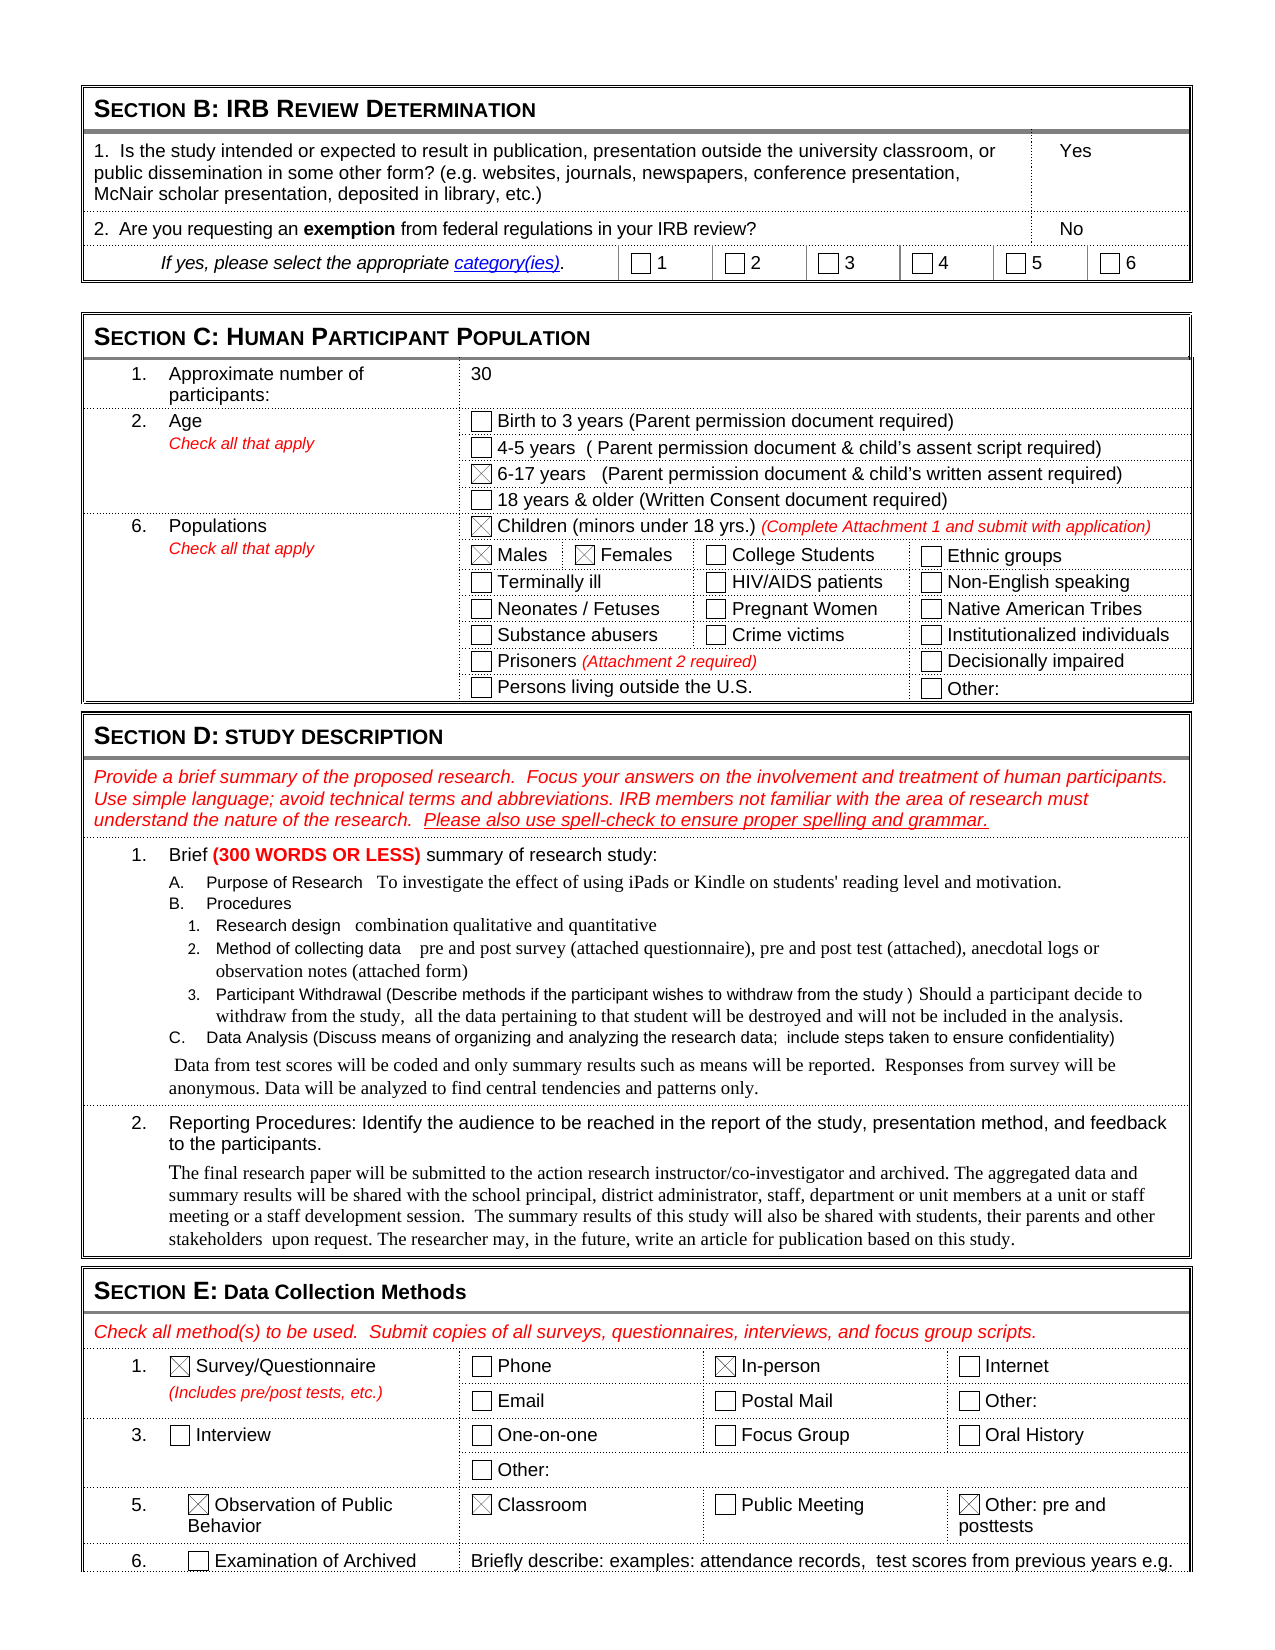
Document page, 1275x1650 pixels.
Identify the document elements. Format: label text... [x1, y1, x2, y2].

table_cell 18 years & older (Written Consent document required) [459, 486, 1191, 513]
table_header Section C: Human Participant Population [84, 313, 1191, 357]
table_cell Survey/Questionnaire (Includes pre/post tests, etc.) [84, 1348, 459, 1417]
table_cell Prisoners (Attachment 2 required) [459, 648, 909, 674]
table_cell Pregnant Women [694, 595, 909, 621]
table_cell One-on-one [459, 1418, 703, 1452]
table_cell 6 [1088, 245, 1189, 280]
table_cell Populations Check all that apply [84, 513, 459, 701]
table_cell Males [459, 539, 562, 569]
table_cell Females [563, 539, 694, 569]
table_header Section B: IRB Review Determination [84, 88, 1189, 129]
table_header Section D: Study Description [84, 715, 1189, 756]
table_cell 1 [619, 245, 712, 280]
table_cell Observation of Public Behavior [84, 1487, 459, 1543]
table_cell Phone [459, 1348, 703, 1383]
table_cell Oral History [947, 1418, 1189, 1452]
table_cell Approximate number of participants: [84, 360, 459, 408]
table_cell Persons living outside the U.S. [459, 674, 909, 701]
table_cell Native American Tribes [909, 595, 1191, 621]
table_cell HIV/AIDS patients [694, 569, 909, 595]
table_cell Children (minors under 18 yrs.) (Complete Attachment 1 and submit with application) [459, 513, 1191, 539]
table_cell Focus Group [703, 1418, 947, 1452]
table_cell If yes, please select the appropriate category(ies). [84, 245, 618, 280]
table_cell Other: [909, 674, 1191, 701]
table_cell 5 [994, 245, 1087, 280]
table_cell Postal Mail [703, 1383, 947, 1417]
table_cell Crime victims [694, 621, 909, 647]
table_cell Check all method(s) to be used. Submit copies of all surveys, questionnaires, interviews, and focus group scripts. [84, 1314, 1189, 1348]
table_cell Institutionalized individuals [909, 621, 1191, 647]
table_cell Public Meeting [703, 1487, 947, 1543]
table_cell Ethnic groups [909, 539, 1191, 569]
table_cell Other: [947, 1383, 1189, 1417]
table_cell Other: [459, 1452, 1189, 1487]
table_cell Interview [84, 1418, 459, 1487]
table_cell 3 [807, 245, 899, 280]
table_cell Brief (300 WORDS OR LESS) summary of research study: Purpose of Research To investigate the effect of using iPads or Kindle on students' reading level and motivation. Procedures Research design combination qualitative and quantitative Method of collecting data pre and post survey (attached questionnaire), pre and post test (attached), anecdotal logs or observation notes (attached form) Participant Withdrawal (Describe methods if the participant wishes to withdraw from the study ) Should a participant decide to withdraw from the study, all the data pertaining to that student will be destroyed and will not be included in the analysis. Data Analysis (Discuss means of organizing and analyzing the research data; include steps taken to ensure confidentiality) Data from test scores will be coded and only summary results such as means will be reported. Responses from survey will be anonymous. Data will be analyzed to find central tendencies and patterns only. [84, 837, 1189, 1105]
table_cell Age Check all that apply [84, 408, 459, 513]
table_cell Decisionally impaired [909, 648, 1191, 674]
table_cell 4 [901, 245, 993, 280]
table_cell 1. Is the study intended or expected to result in publication, presentation outside the university classroom, or public dissemination in some other form? (e.g. websites, journals, newspapers, conference presentation, McNair scholar presentation, deposited in library, etc.) [84, 134, 1031, 211]
table_cell Classroom [459, 1487, 703, 1543]
table_cell 4-5 years ( Parent permission document & child’s assent script required) [459, 434, 1191, 460]
table_cell Terminally ill [459, 569, 694, 595]
table_cell Substance abusers [459, 621, 694, 647]
table_cell Internet [947, 1348, 1189, 1383]
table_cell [459, 1543, 1189, 1571]
table_cell Provide a brief summary of the proposed research. Focus your answers on the involvement and treatment of human participants. Use simple language; avoid technical terms and abbreviations. IRB members not familiar with the area of research must understand the nature of the research. Please also use spell-check to ensure proper spelling and grammar. [84, 760, 1189, 837]
table_cell 2 [713, 245, 806, 280]
table_cell 30 [459, 360, 1191, 408]
table_cell Email [459, 1383, 703, 1417]
table_cell 6-17 years (Parent permission document & child’s written assent required) [459, 460, 1191, 486]
table_cell 2. Are you requesting an exemption from federal regulations in your IRB review? [84, 211, 1031, 245]
table_cell Reporting Procedures: Identify the audience to be reached in the report of the study, presentation method, and feedback to the participants. The final research paper will be submitted to the action research instructor/co-investigator and archived. The aggregated data and summary results will be shared with the school principal, district administrator, staff, department or unit members at a unit or staff meeting or a staff development session. The summary results of this study will also be shared with students, their parents and other stakeholders upon request. The researcher may, in the future, write an article for publication based on this study. [84, 1105, 1189, 1256]
table_cell Non-English speaking [909, 569, 1191, 595]
table_cell Other: pre and posttests [947, 1487, 1189, 1543]
table_header Section E: Data Collection Methods [84, 1269, 1189, 1311]
table_cell [1031, 211, 1189, 245]
table_cell College Students [694, 539, 909, 569]
table_cell In-person [703, 1348, 947, 1383]
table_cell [84, 1543, 459, 1571]
table_cell [1031, 134, 1189, 211]
table_cell Neonates / Fetuses [459, 595, 694, 621]
table_cell Birth to 3 years (Parent permission document required) [459, 408, 1191, 434]
